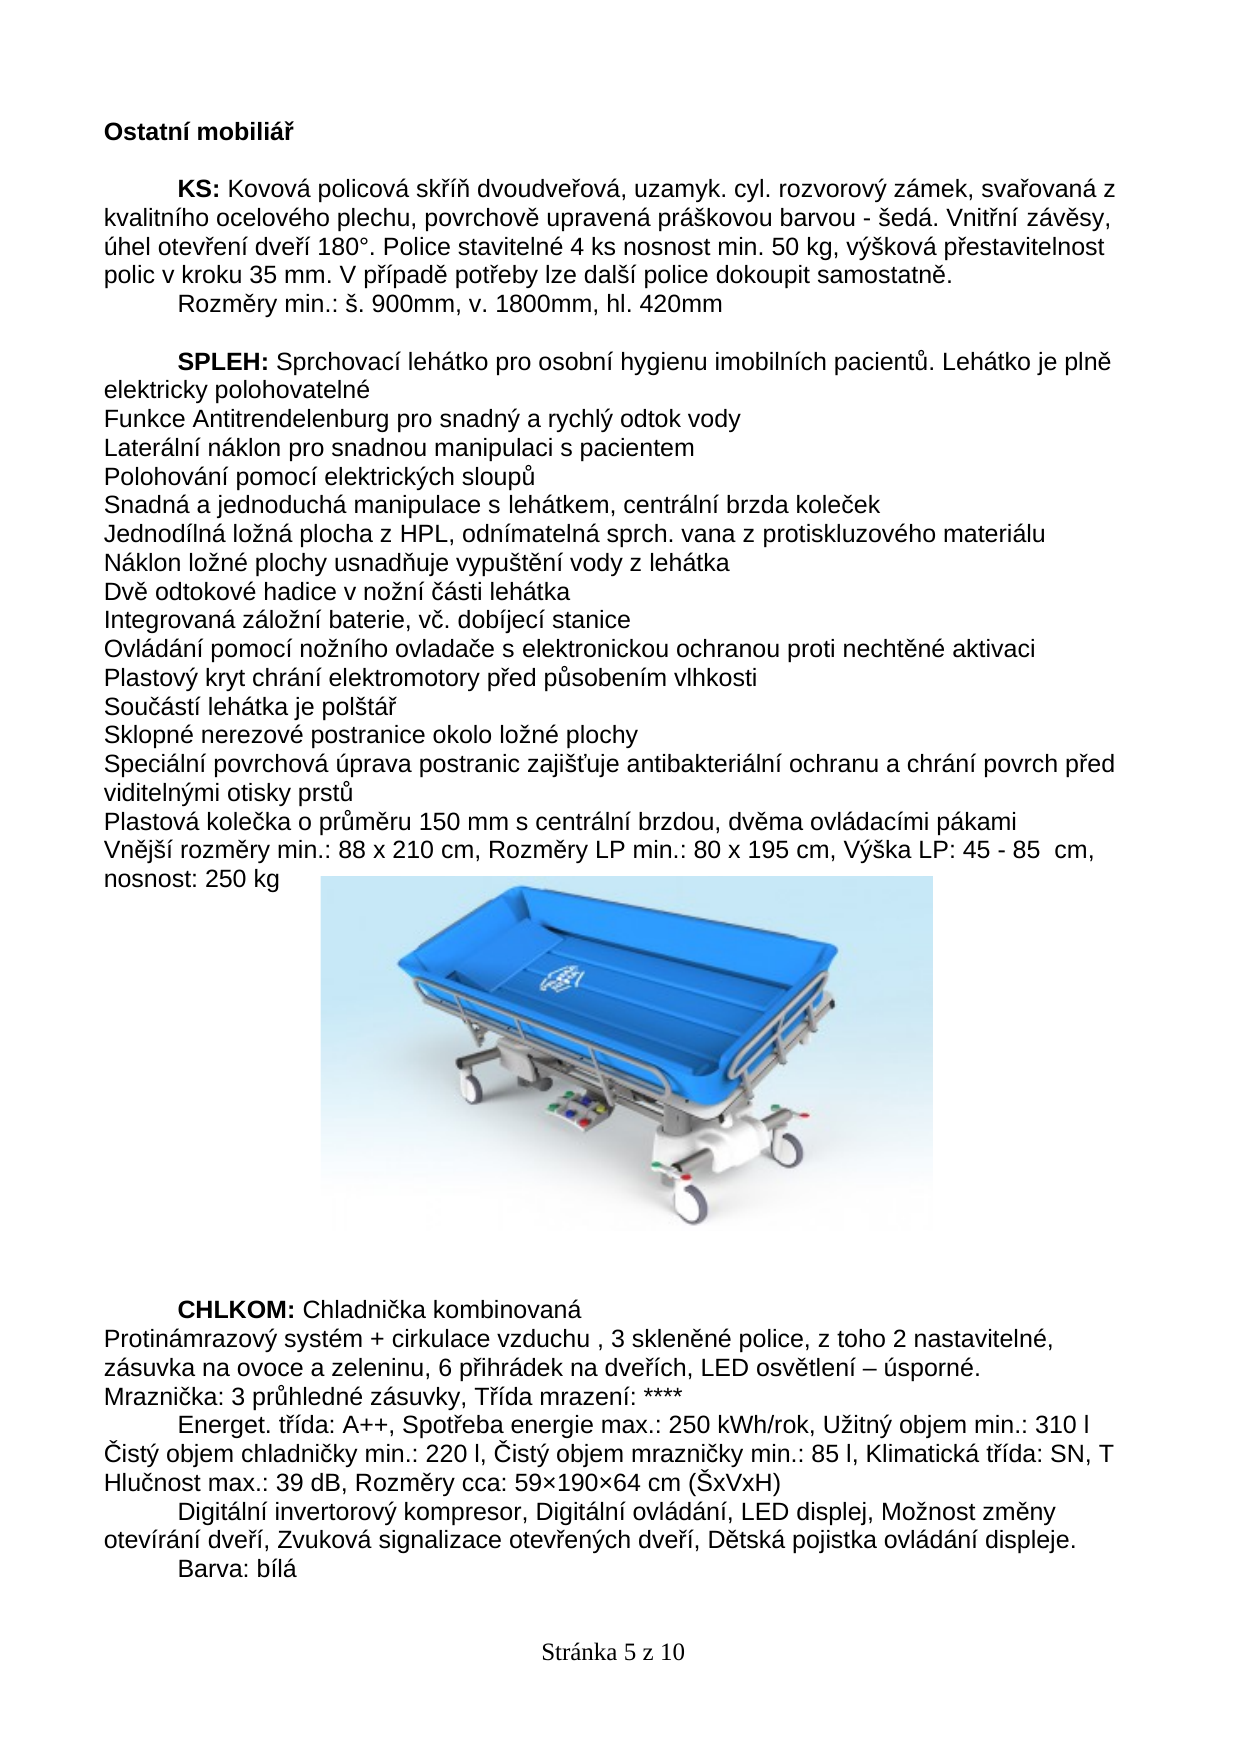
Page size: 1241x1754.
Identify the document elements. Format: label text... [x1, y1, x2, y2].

text Hlučnost max.: 39 dB, Rozměry cca: 59×190×64 cm (ŠxVxH) [103, 1468, 1122, 1497]
text SPLEH: Sprchovací lehátko pro osobní hygienu imobilních pacientů. Lehátko je plně elektricky polohovatelné [103, 347, 1122, 404]
text Sklopné nerezové postranice okolo ložné plochy [103, 720, 1122, 749]
text Barva: bílá [103, 1554, 1122, 1583]
picture [320, 876, 933, 1231]
text Energet. třída: A++, Spotřeba energie max.: 250 kWh/rok, Užitný objem min.: 310 l Čistý objem chladničky min.: 220 l, Čistý objem mrazničky min.: 85 l, Klimatická třída: SN, T [103, 1410, 1122, 1468]
text CHLKOM: Chladnička kombinovaná [103, 1295, 1122, 1324]
text Náklon ložné plochy usnadňuje vypuštění vody z lehátka [103, 548, 1122, 577]
text Jednodílná ložná plocha z HPL, odnímatelná sprch. vana z protiskluzového materiálu [103, 519, 1122, 548]
text Ovládání pomocí nožního ovladače s elektronickou ochranou proti nechtěné aktivaci [103, 634, 1122, 663]
text Speciální povrchová úprava postranic zajišťuje antibakteriální ochranu a chrání povrch před viditelnými otisky prstů [103, 749, 1122, 807]
text Funkce Antitrendelenburg pro snadný a rychlý odtok vody [103, 404, 1122, 433]
text Mraznička: 3 průhledné zásuvky, Třída mrazení: **** [103, 1382, 1122, 1410]
text Polohování pomocí elektrických sloupů [103, 462, 1122, 490]
text Integrovaná záložní baterie, vč. dobíjecí stanice [103, 605, 1122, 634]
text Digitální invertorový kompresor, Digitální ovládání, LED displej, Možnost změny otevírání dveří, Zvuková signalizace otevřených dveří, Dětská pojistka ovládání displeje. [103, 1497, 1122, 1554]
text Dvě odtokové hadice v nožní části lehátka [103, 577, 1122, 605]
text Ostatní mobiliář [103, 117, 1122, 145]
text Rozměry min.: š. 900mm, v. 1800mm, hl. 420mm [103, 289, 1122, 318]
text Plastový kryt chrání elektromotory před působením vlhkosti [103, 663, 1122, 692]
text Laterální náklon pro snadnou manipulaci s pacientem [103, 433, 1122, 462]
text Vnější rozměry min.: 88 x 210 cm, Rozměry LP min.: 80 x 195 cm, Výška LP: 45 - 85 cm, nosnost: 250 kg [103, 835, 1122, 893]
text KS: Kovová policová skříň dvoudveřová, uzamyk. cyl. rozvorový zámek, svařovaná z kvalitního ocelového plechu, povrchově upravená práškovou barvou - šedá. Vnitřní závěsy, úhel otevření dveří 180°. Police stavitelné 4 ks nosnost min. 50 kg, výšková přestavitelnost polic v kroku 35 mm. V případě potřeby lze další police dokoupit samostatně. [103, 174, 1122, 289]
text Snadná a jednoduchá manipulace s lehátkem, centrální brzda koleček [103, 490, 1122, 519]
text Součástí lehátka je polštář [103, 692, 1122, 720]
text Plastová kolečka o průměru 150 mm s centrální brzdou, dvěma ovládacími pákami [103, 807, 1122, 835]
text Protinámrazový systém + cirkulace vzduchu , 3 skleněné police, z toho 2 nastavitelné, zásuvka na ovoce a zeleninu, 6 přihrádek na dveřích, LED osvětlení – úsporné. [103, 1324, 1122, 1382]
